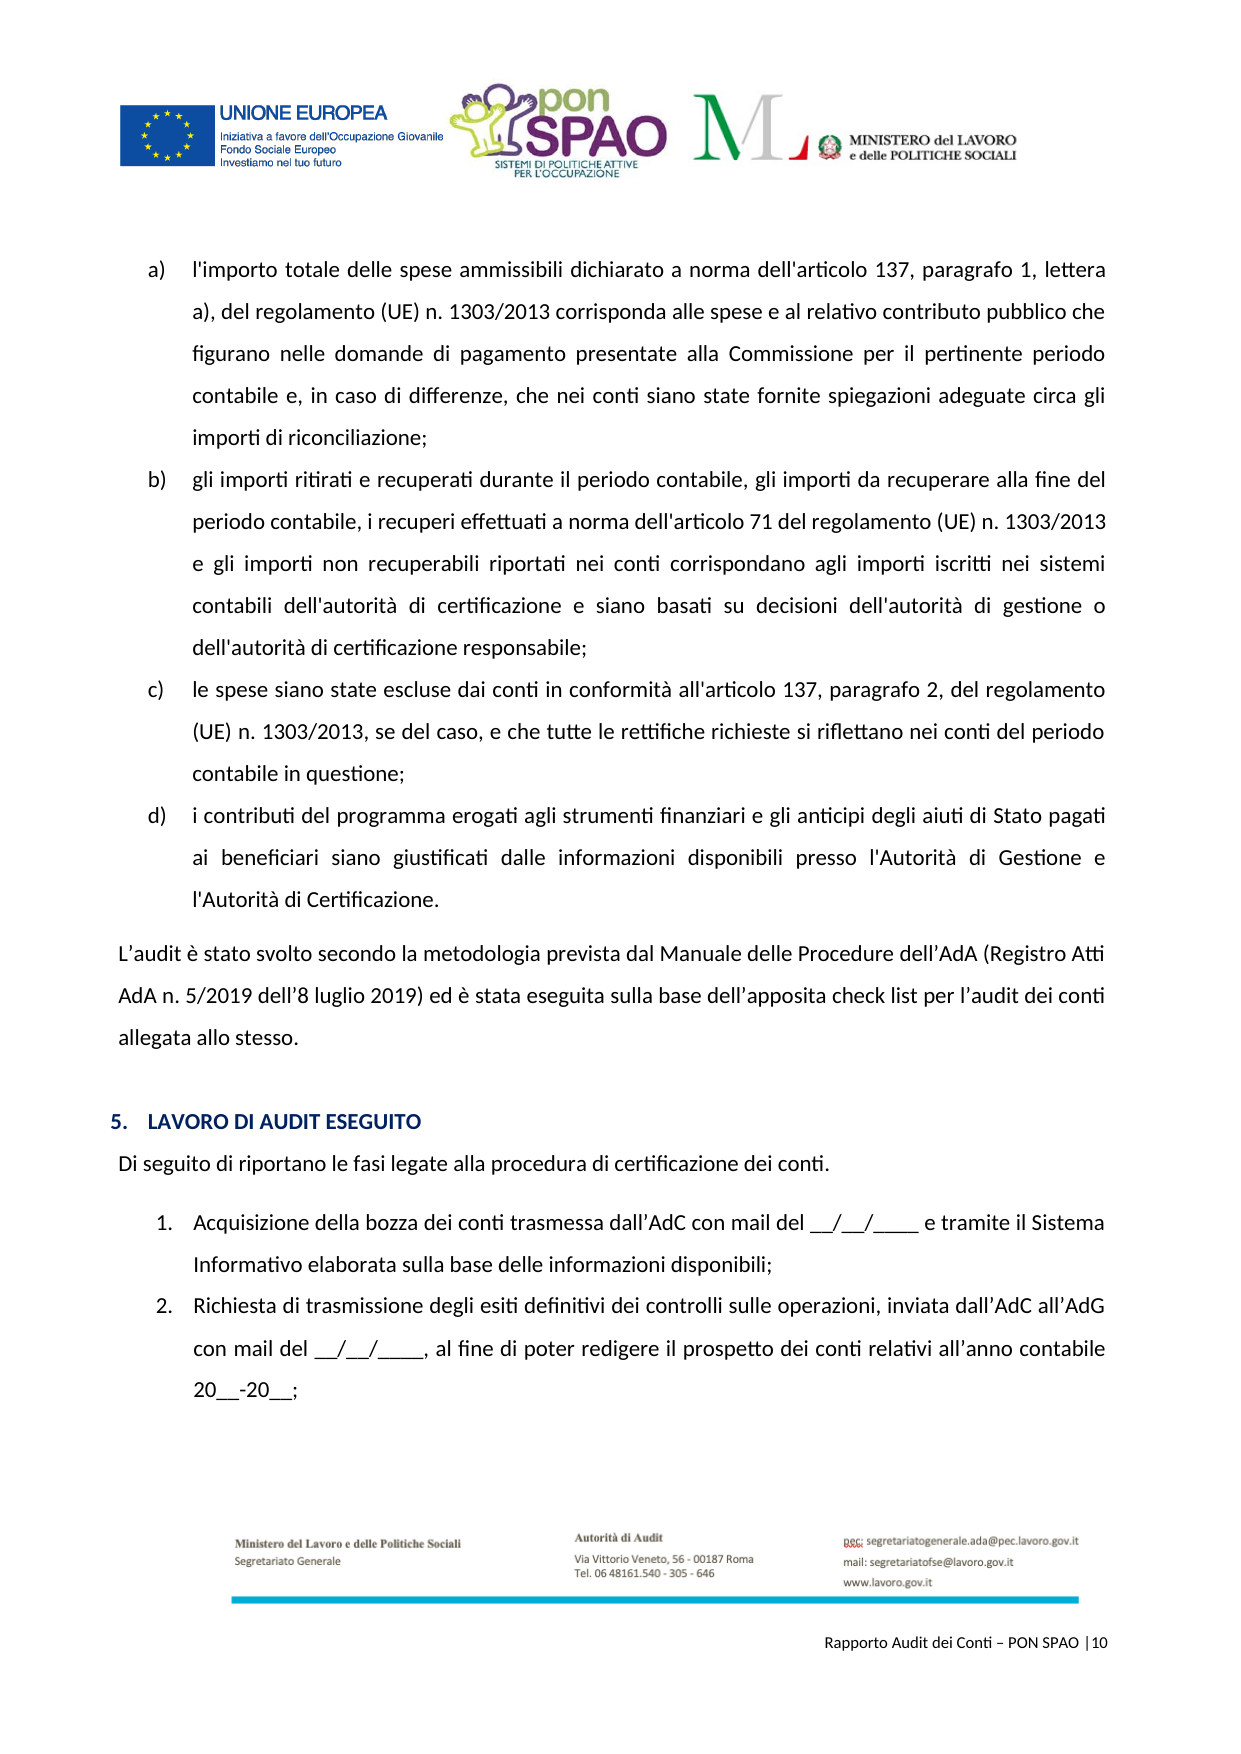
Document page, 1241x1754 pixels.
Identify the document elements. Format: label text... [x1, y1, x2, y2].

list gli importi ritirati e recuperati durante il periodo contabile, gli importi da recuperare alla fine del periodo contabile, i recuperi effettuati a norma dell'articolo 71 del regolamento (UE) n. 1303/2013 e gli importi non recuperabili riportati nei conti corrispondano agli importi iscritti nei sistemi contabili dell'autorità di certificazione e siano basati su decisioni dell'autorità di gestione o dell'autorità di certificazione responsabile; [148, 465, 1107, 661]
list Richiesta di trasmissione degli esiti definitivi dei controlli sulle operazioni, inviata dall’AdC all’AdG con mail del __/__/____, al fine di poter redigere il prospetto dei conti relativi all’anno contabile 20__-20__; [156, 1292, 1107, 1404]
list l'importo totale delle spese ammissibili dichiarato a norma dell'articolo 137, paragrafo 1, lettera a), del regolamento (UE) n. 1303/2013 corrisponda alle spese e al relativo contributo pubblico che figurano nelle domande di pagamento presentate alla Commissione per il pertinente periodo contabile e, in caso di differenze, che nei conti siano state fornite spiegazioni adeguate circa gli importi di riconciliazione; [148, 255, 1107, 451]
text Di seguito di riportano le fasi legate alla procedura di certificazione dei conti. [118, 1149, 1107, 1177]
subtitle Lavoro di Audit eseguito [110, 1107, 1107, 1135]
picture [221, 1501, 1108, 1632]
list le spese siano state escluse dai conti in conformità all'articolo 137, paragrafo 2, del regolamento (UE) n. 1303/2013, se del caso, e che tutte le rettifiche richieste si riflettano nei conti del periodo contabile in questione; [148, 675, 1107, 787]
list Acquisizione della bozza dei conti trasmessa dall’AdC con mail del __/__/____ e tramite il Sistema Informativo elaborata sulla base delle informazioni disponibili; [156, 1208, 1107, 1278]
text L’audit è stato svolto secondo la metodologia prevista dal Manuale delle Procedure dell’AdA (Registro Atti AdA n. 5/2019 dell’8 luglio 2019) ed è stata eseguita sulla base dell’apposita check list per l’audit dei conti allegata allo stesso. [118, 939, 1107, 1051]
list i contributi del programma erogati agli strumenti finanziari e gli anticipi degli aiuti di Stato pagati ai beneficiari siano giustificati dalle informazioni disponibili presso l'Autorità di Gestione e l'Autorità di Certificazione. [148, 801, 1107, 913]
